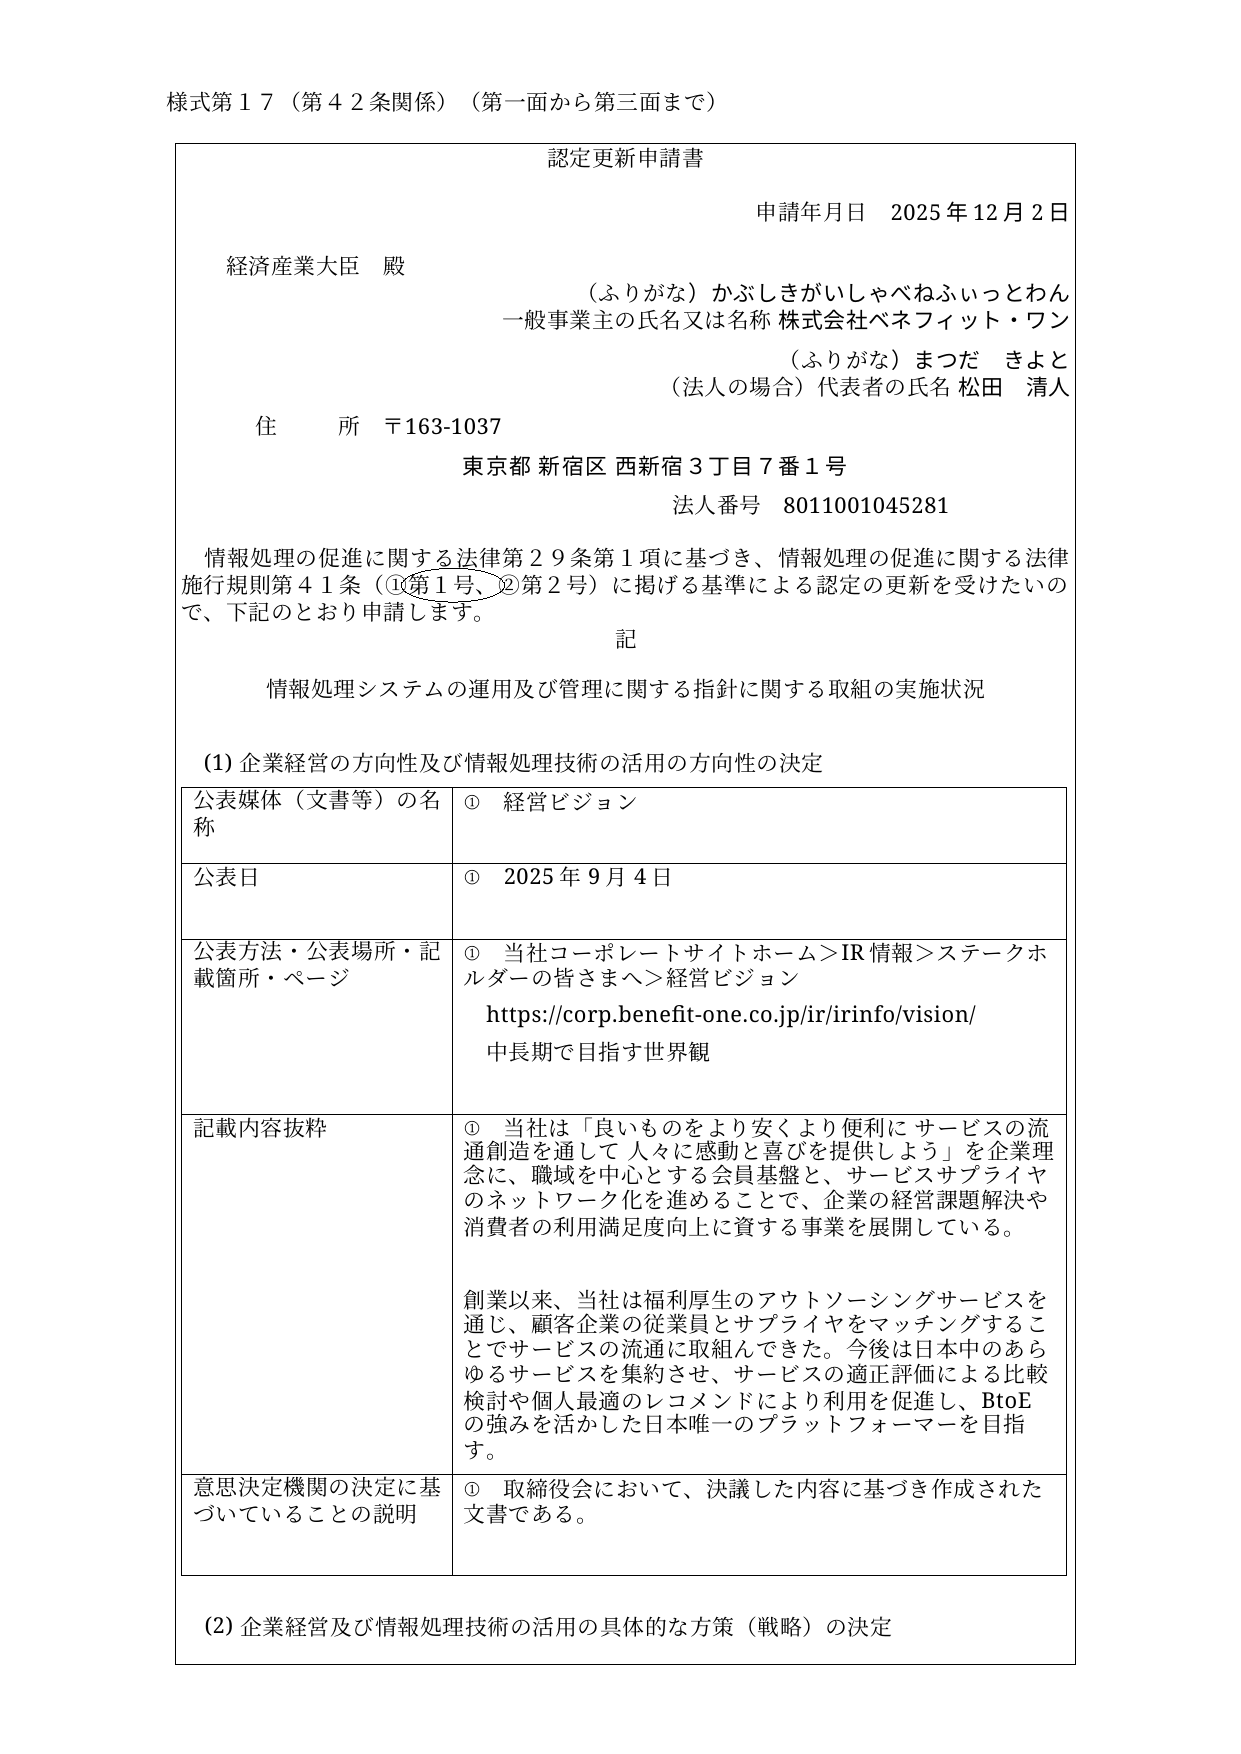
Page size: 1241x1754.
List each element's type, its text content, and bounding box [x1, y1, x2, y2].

table_header 認定更新申請書 申請年月日 2025年12月 2日 経済産業大臣 殿 （ふりがな）かぶしきがいしゃべねふぃっとわん 一般事業主の氏名又は名称 株式会社ベネフィット・ワン （ふりがな）まつだ きよと （法人の場合）代表者の氏名 松田 清人 住所 〒163-1037 東京都 新宿区 西新宿３丁目７番１号 法人番号 8011001045281 情報処理の促進に関する法律第２９条第１項に基づき、情報処理の促進に関する法律施行規則第４１条（①第１号、②第２号）に掲げる基準による認定の更新を受けたいので、下記のとおり申請します。 [176, 144, 1075, 626]
text 様式第１７（第４２条関係）（第一面から第三面まで） [167, 89, 1070, 116]
